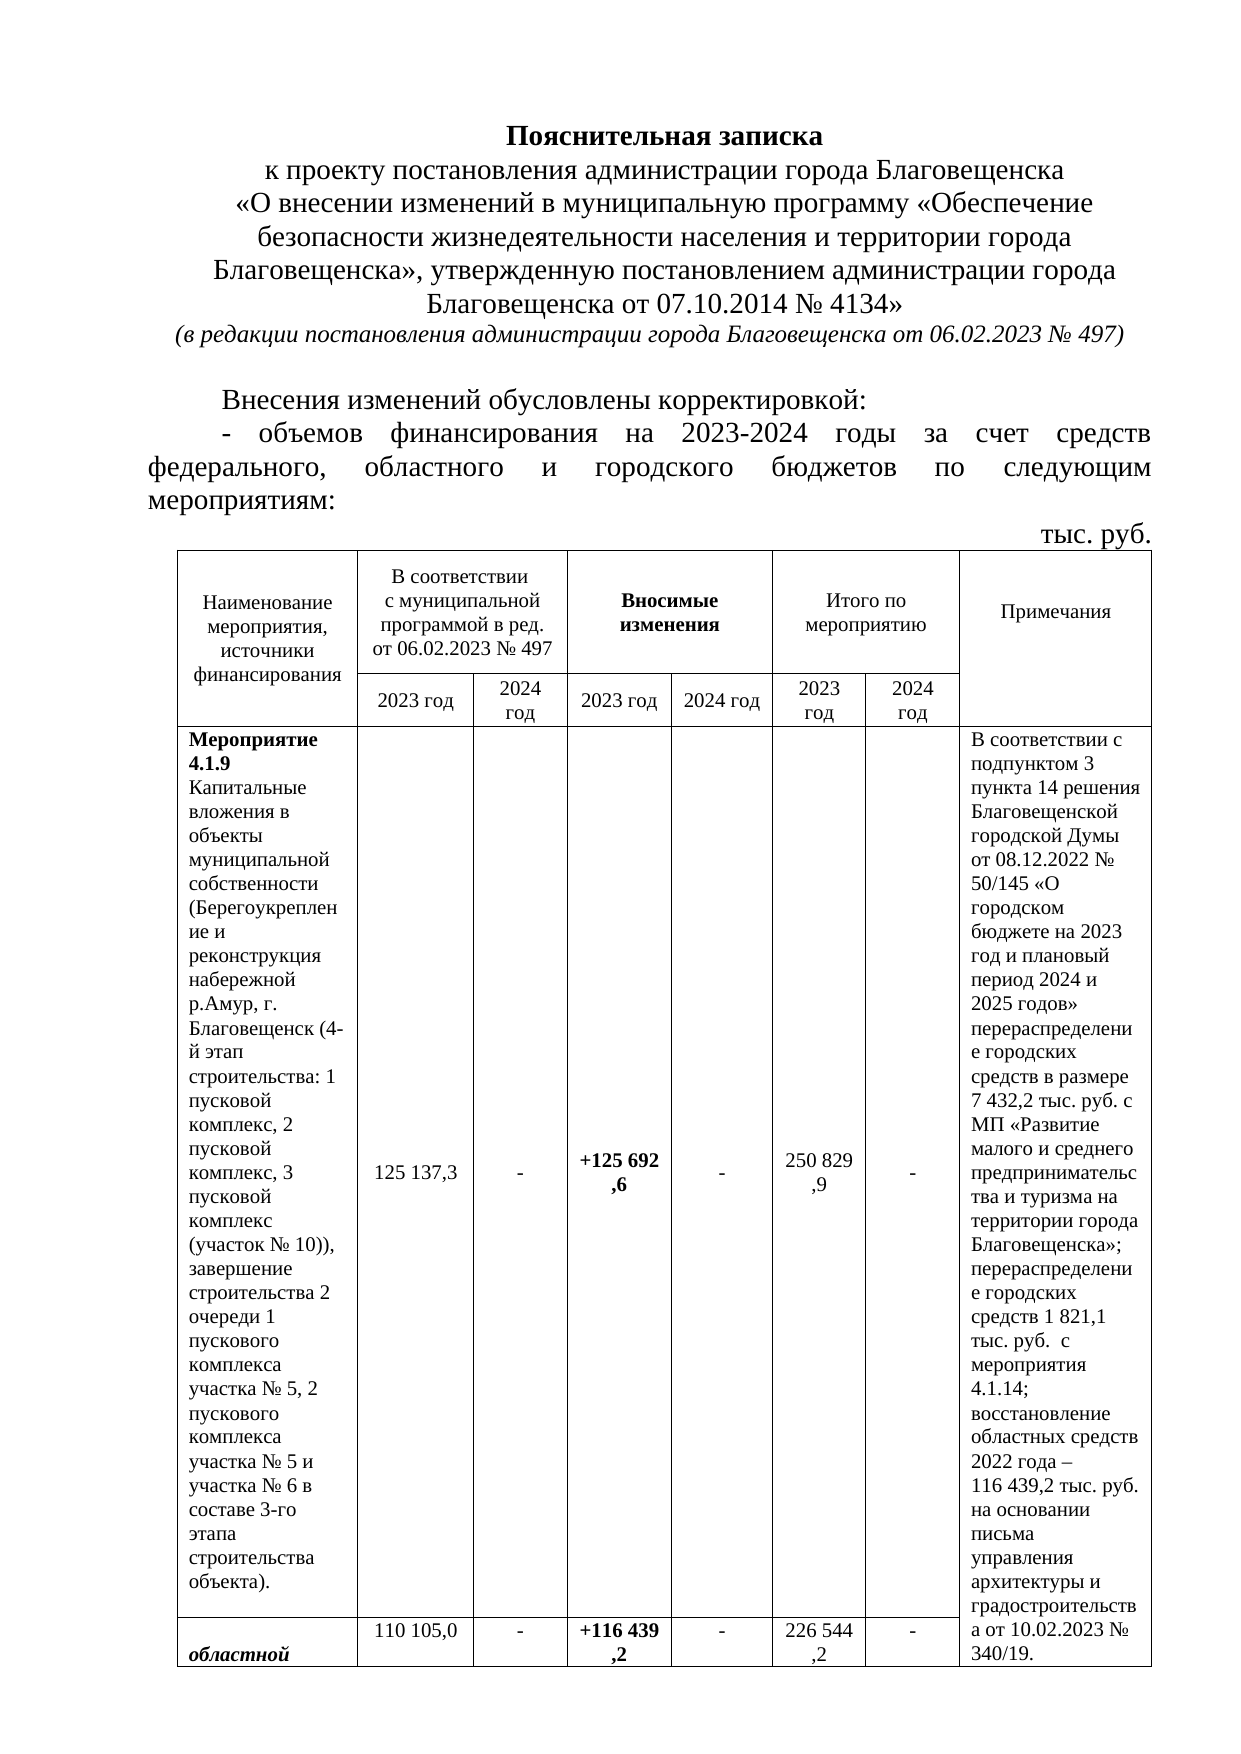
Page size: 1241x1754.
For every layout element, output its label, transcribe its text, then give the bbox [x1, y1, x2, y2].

table_cell - [672, 1618, 772, 1666]
text (в редакции постановления администрации города Благовещенска от 06.02.2023 № 497) [148, 319, 1152, 348]
table_cell +125 692,6 [568, 727, 671, 1617]
table_cell - [866, 1618, 959, 1666]
table_header Вносимые изменения [568, 551, 772, 673]
table_cell - [672, 727, 772, 1617]
table_cell - [866, 727, 959, 1617]
text Внесения изменений обусловлены корректировкой: [148, 382, 1152, 415]
table_cell 2024 год [474, 674, 567, 726]
table_cell 226 544,2 [773, 1618, 865, 1666]
table_cell В соответствии с подпунктом 3 пункта 14 решения Благовещенской городской Думы от 08.12.2022 № 50/145 «О городском бюджете на 2023 год и плановый период 2024 и 2025 годов» перераспределение городских средств в размере 7 432,2 тыс. руб. с МП «Развитие малого и среднего предпринимательства и туризма на территории города Благовещенска»; перераспределение городских средств 1 821,1 тыс. руб. с мероприятия 4.1.14; восстановление областных средств 2022 года – 116 439,2 тыс. руб. на основании письма управления архитектуры и градостроительства от 10.02.2023 № 340/19. [960, 727, 1151, 1666]
table_cell 2024 год [672, 674, 772, 726]
table_cell - [474, 1618, 567, 1666]
text - объемов финансирования на 2023-2024 годы за счет средств федерального, областного и городского бюджетов по следующим мероприятиям: [148, 415, 1152, 516]
table_cell 250 829,9 [773, 727, 865, 1617]
table_cell 2023 год [358, 674, 473, 726]
table_header Примечания [960, 551, 1151, 726]
table_cell 2023 год [773, 674, 865, 726]
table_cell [178, 1618, 357, 1666]
table_cell - [474, 727, 567, 1617]
table_header Наименование мероприятия, источники финансирования [178, 551, 357, 726]
table_header В соответствии с муниципальной программой в ред. от 06.02.2023 № 497 [358, 551, 567, 673]
text к проекту постановления администрации города Благовещенска [177, 152, 1152, 185]
table_cell Мероприятие 4.1.9 Капитальные вложения в объекты муниципальной собственности (Берегоукрепление и реконструкция набережной р.Амур, г. Благовещенск (4-й этап строительства: 1 пусковой комплекс, 2 пусковой комплекс, 3 пусковой комплекс (участок № 10)), завершение строительства 2 очереди 1 пускового комплекса участка № 5, 2 пускового комплекса участка № 5 и участка № 6 в составе 3-го этапа строительства объекта). [178, 727, 357, 1617]
table_cell 2024 год [866, 674, 959, 726]
text тыс. руб. [148, 516, 1152, 549]
text «О внесении изменений в муниципальную программу «Обеспечение безопасности жизнедеятельности населения и территории города Благовещенска», утвержденную постановлением администрации города Благовещенска от 07.10.2014 № 4134» [177, 185, 1152, 319]
text Пояснительная записка [177, 118, 1152, 152]
table_cell 2023 год [568, 674, 671, 726]
table_header Итого по мероприятию [773, 551, 959, 673]
table_cell 110 105,0 [358, 1618, 473, 1666]
table_cell +116 439,2 [568, 1618, 671, 1666]
table_cell 125 137,3 [358, 727, 473, 1617]
